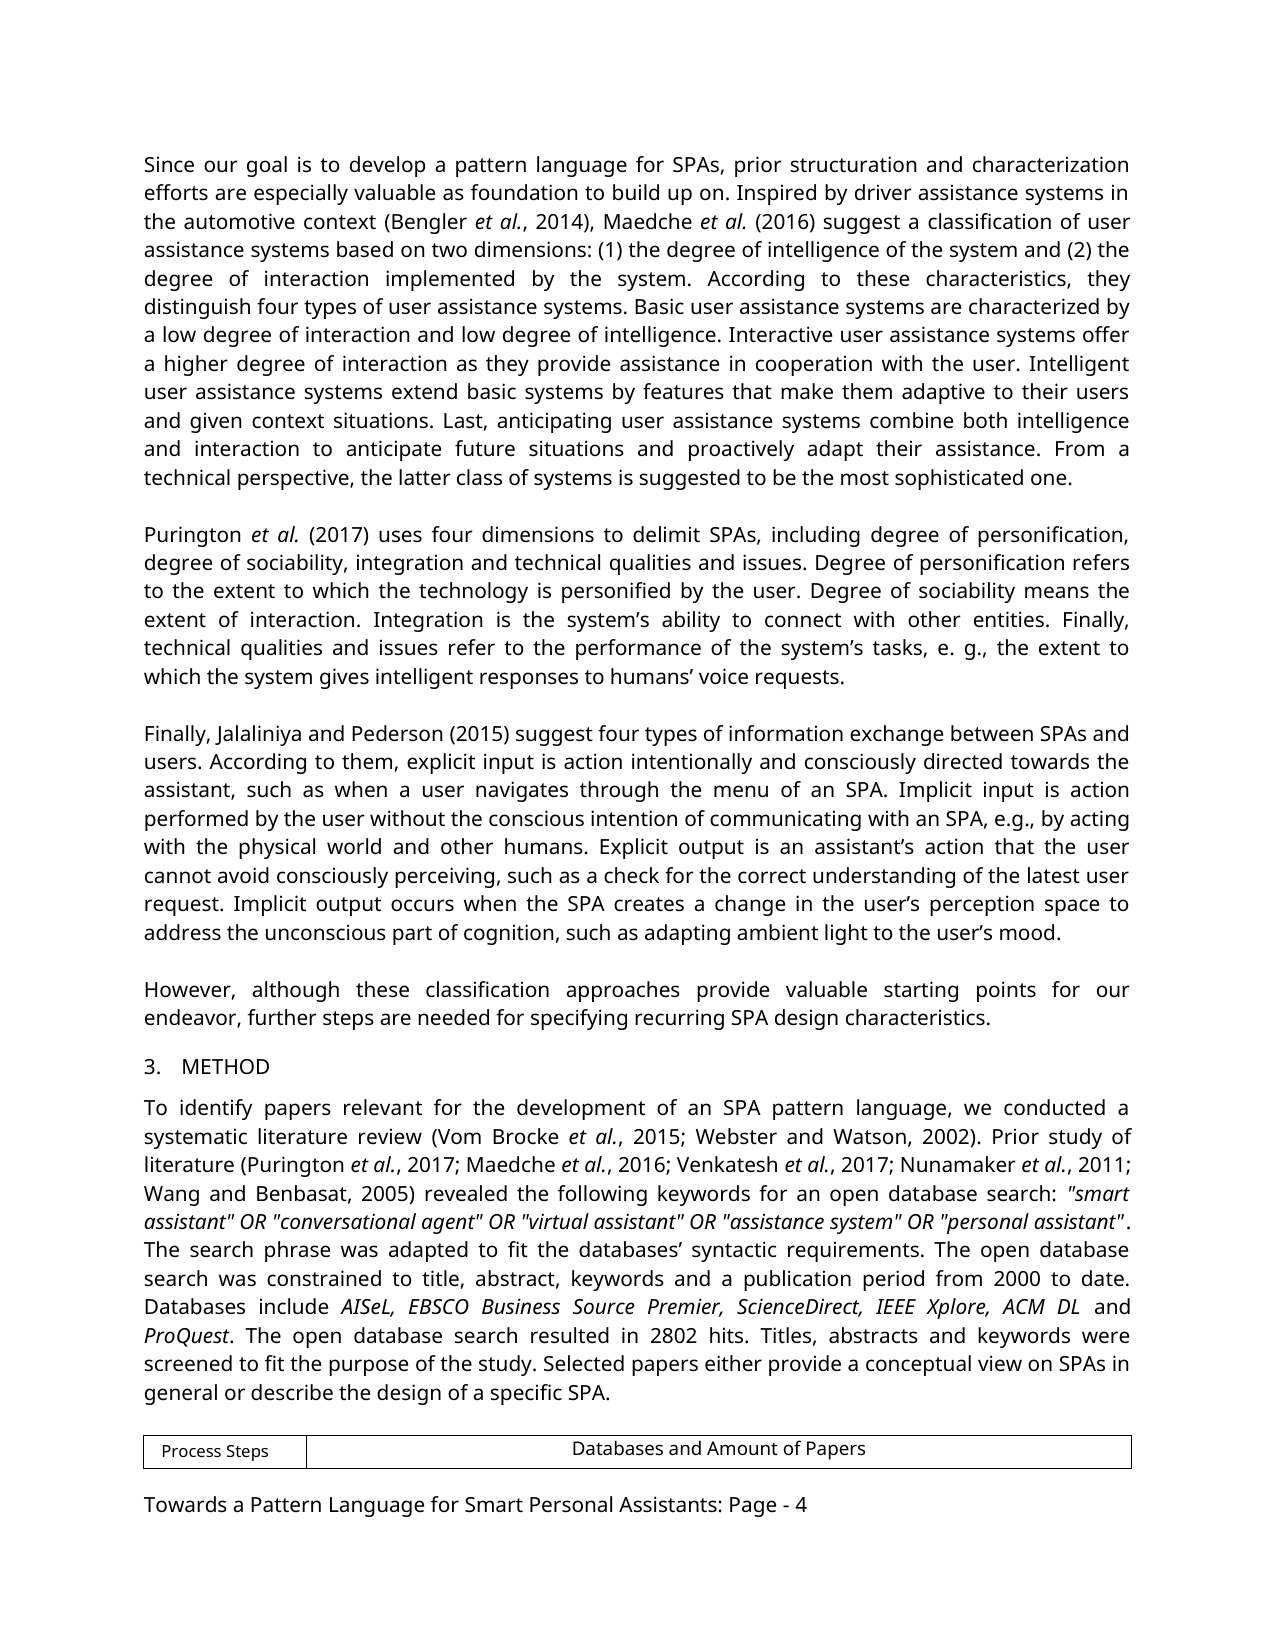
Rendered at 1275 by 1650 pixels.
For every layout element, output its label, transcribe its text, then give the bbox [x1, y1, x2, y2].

text To identify papers relevant for the development of an SPA pattern language, we conducted a systematic literature review (Vom Brocke et al., 2015; Webster and Watson, 2002). Prior study of literature (Purington et al., 2017; Maedche et al., 2016; Venkatesh et al., 2017; Nunamaker et al., 2011; Wang and Benbasat, 2005) revealed the following keywords for an open database search: "smart assistant" OR "conversational agent" OR "virtual assistant" OR "assistance system" OR "personal assistant". The search phrase was adapted to fit the databases’ syntactic requirements. The open database search was constrained to title, abstract, keywords and a publication period from 2000 to date. Databases include AISeL, EBSCO Business Source Premier, ScienceDirect, IEEE Xplore, ACM DL and ProQuest. The open database search resulted in 2802 hits. Titles, abstracts and keywords were screened to fit the purpose of the study. Selected papers either provide a conceptual view on SPAs in general or describe the design of a specific SPA. [144, 1093, 1131, 1406]
table_header Process Steps [144, 1436, 306, 1467]
text Finally, Jalaliniya and Pederson (2015) suggest four types of information exchange between SPAs and users. According to them, explicit input is action intentionally and consciously directed towards the assistant, such as when a user navigates through the menu of an SPA. Implicit input is action performed by the user without the conscious intention of communicating with an SPA, e.g., by acting with the physical world and other humans. Explicit output is an assistant’s action that the user cannot avoid consciously perceiving, such as a check for the correct understanding of the latest user request. Implicit output occurs when the SPA creates a change in the user’s perception space to address the unconscious part of cognition, such as adapting ambient light to the user’s mood. [144, 719, 1131, 946]
subtitle Method [144, 1052, 1131, 1081]
table_header Databases and Amount of Papers [307, 1436, 1131, 1467]
text However, although these classification approaches provide valuable starting points for our endeavor, further steps are needed for specifying recurring SPA design characteristics. [144, 975, 1131, 1032]
text Purington et al. (2017) uses four dimensions to delimit SPAs, including degree of personification, degree of sociability, integration and technical qualities and issues. Degree of personification refers to the extent to which the technology is personified by the user. Degree of sociability means the extent of interaction. Integration is the system’s ability to connect with other entities. Finally, technical qualities and issues refer to the performance of the system’s tasks, e. g., the extent to which the system gives intelligent responses to humans’ voice requests. [144, 520, 1131, 690]
text Since our goal is to develop a pattern language for SPAs, prior structuration and characterization efforts are especially valuable as foundation to build up on. Inspired by driver assistance systems in the automotive context (Bengler et al., 2014), Maedche et al. (2016) suggest a classification of user assistance systems based on two dimensions: (1) the degree of intelligence of the system and (2) the degree of interaction implemented by the system. According to these characteristics, they distinguish four types of user assistance systems. Basic user assistance systems are characterized by a low degree of interaction and low degree of intelligence. Interactive user assistance systems offer a higher degree of interaction as they provide assistance in cooperation with the user. Intelligent user assistance systems extend basic systems by features that make them adaptive to their users and given context situations. Last, anticipating user assistance systems combine both intelligence and interaction to anticipate future situations and proactively adapt their assistance. From a technical perspective, the latter class of systems is suggested to be the most sophisticated one. [144, 150, 1131, 491]
